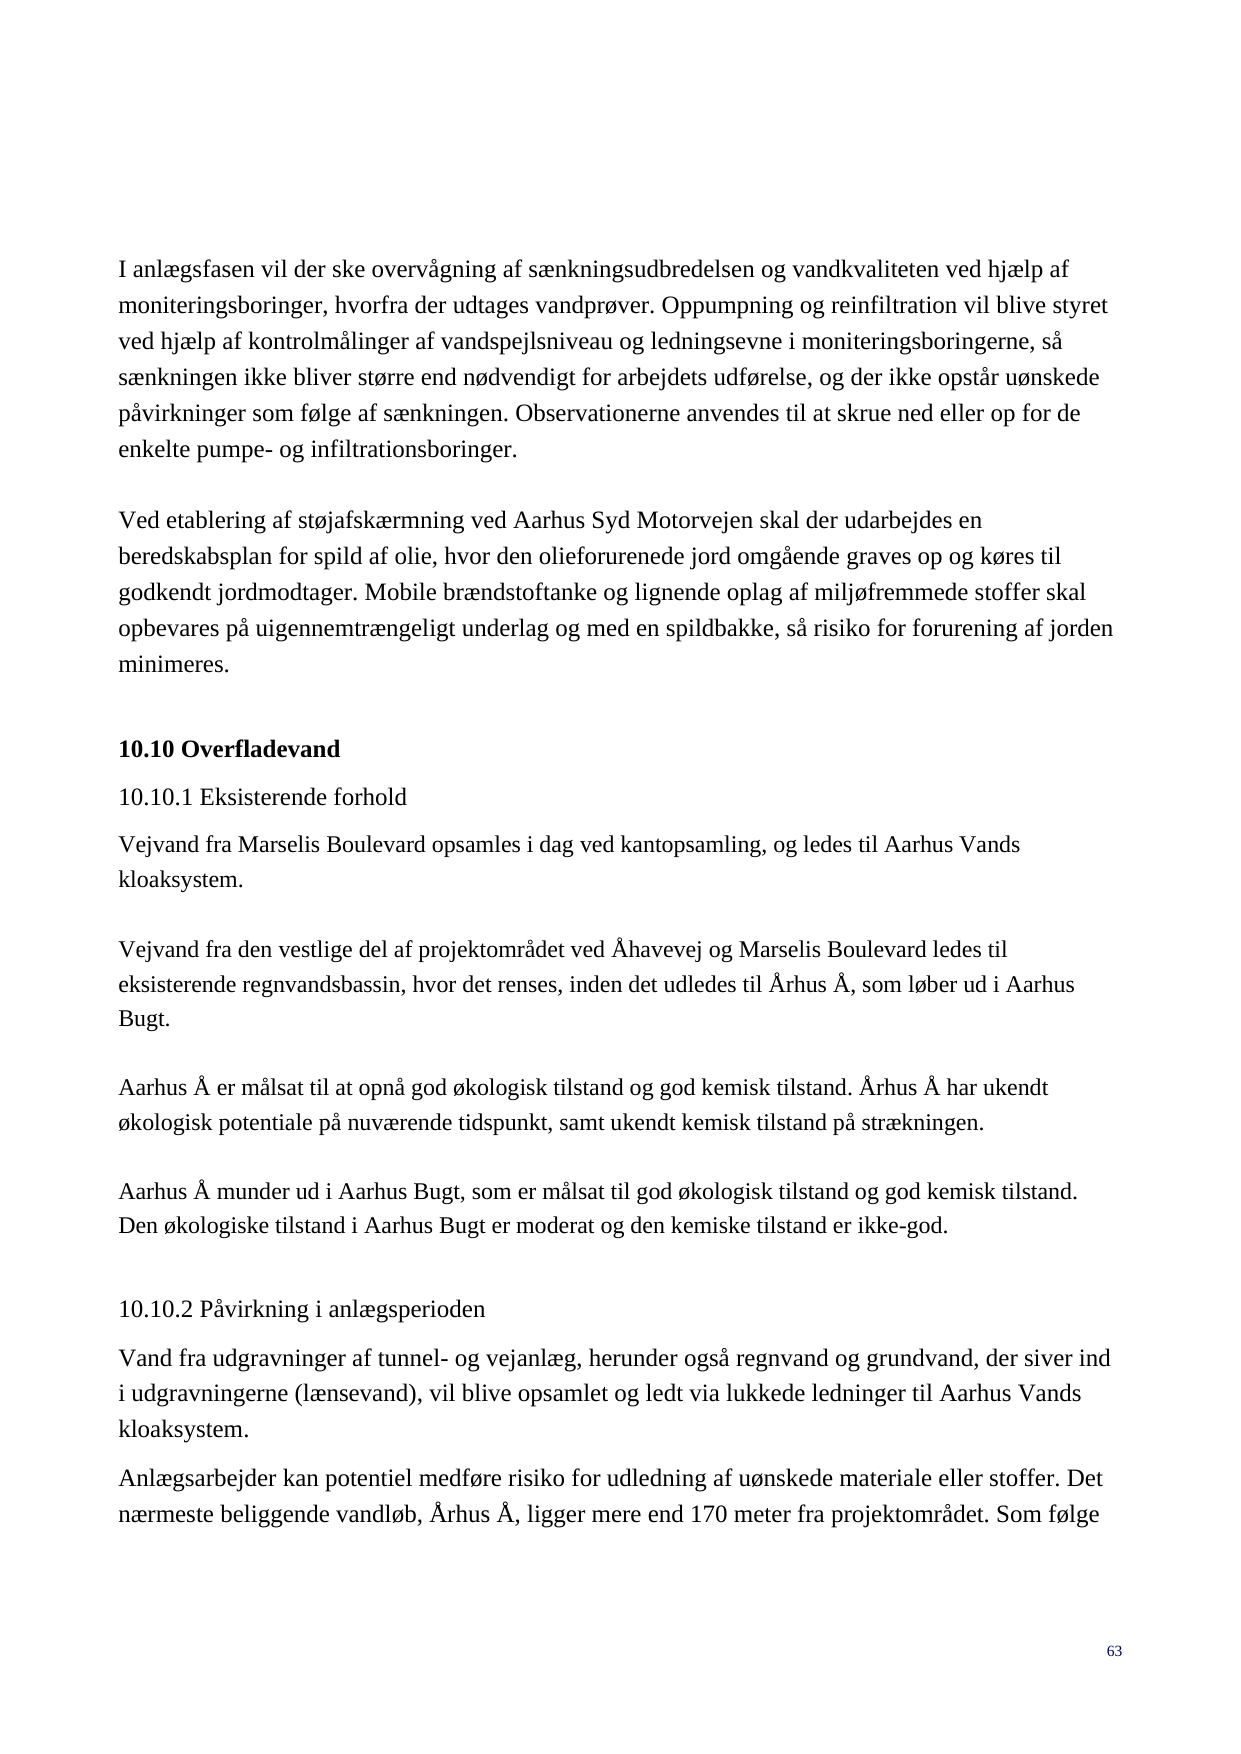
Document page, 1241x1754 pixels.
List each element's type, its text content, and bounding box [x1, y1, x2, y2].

text Vejvand fra Marselis Boulevard opsamles i dag ved kantopsamling, og ledes til Aarhus Vands kloaksystem. [118, 831, 1122, 893]
text Vand fra udgravninger af tunnel- og vejanlæg, herunder også regnvand og grundvand, der siver ind i udgravningerne (lænsevand), vil blive opsamlet og ledt via lukkede ledninger til Aarhus Vands kloaksystem. [118, 1343, 1122, 1443]
text Aarhus Å munder ud i Aarhus Bugt, som er målsat til god økologisk tilstand og god kemisk tilstand. Den økologiske tilstand i Aarhus Bugt er moderat og den kemiske tilstand er ikke-god. [118, 1177, 1122, 1239]
text Ved etablering af støjafskærmning ved Aarhus Syd Motorvejen skal der udarbejdes en beredskabsplan for spild af olie, hvor den olieforurenede jord omgående graves op og køres til godkendt jordmodtager. Mobile brændstoftanke og lignende oplag af miljøfremmede stoffer skal opbevares på uigennemtrængeligt underlag og med en spildbakke, så risiko for forurening af jorden minimeres. [118, 506, 1122, 678]
subtitle 10.10.2 Påvirkning i anlægsperioden [118, 1294, 1122, 1323]
subtitle 10.10.1 Eksisterende forhold [118, 782, 1122, 811]
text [118, 1463, 1122, 1528]
subtitle 10.10 Overfladevand [118, 734, 1122, 762]
text Aarhus Å er målsat til at opnå god økologisk tilstand og god kemisk tilstand. Århus Å har ukendt økologisk potentiale på nuværende tidspunkt, samt ukendt kemisk tilstand på strækningen. [118, 1073, 1122, 1135]
text I anlægsfasen vil der ske overvågning af sænkningsudbredelsen og vandkvaliteten ved hjælp af moniteringsboringer, hvorfra der udtages vandprøver. Oppumpning og reinfiltration vil blive styret ved hjælp af kontrolmålinger af vandspejlsniveau og ledningsevne i moniteringsboringerne, så sænkningen ikke bliver større end nødvendigt for arbejdets udførelse, og der ikke opstår uønskede påvirkninger som følge af sænkningen. Observationerne anvendes til at skrue ned eller op for de enkelte pumpe- og infiltrationsboringer. [118, 254, 1122, 462]
text Vejvand fra den vestlige del af projektområdet ved Åhavevej og Marselis Boulevard ledes til eksisterende regnvandsbassin, hvor det renses, inden det udledes til Århus Å, som løber ud i Aarhus Bugt. [118, 935, 1122, 1032]
